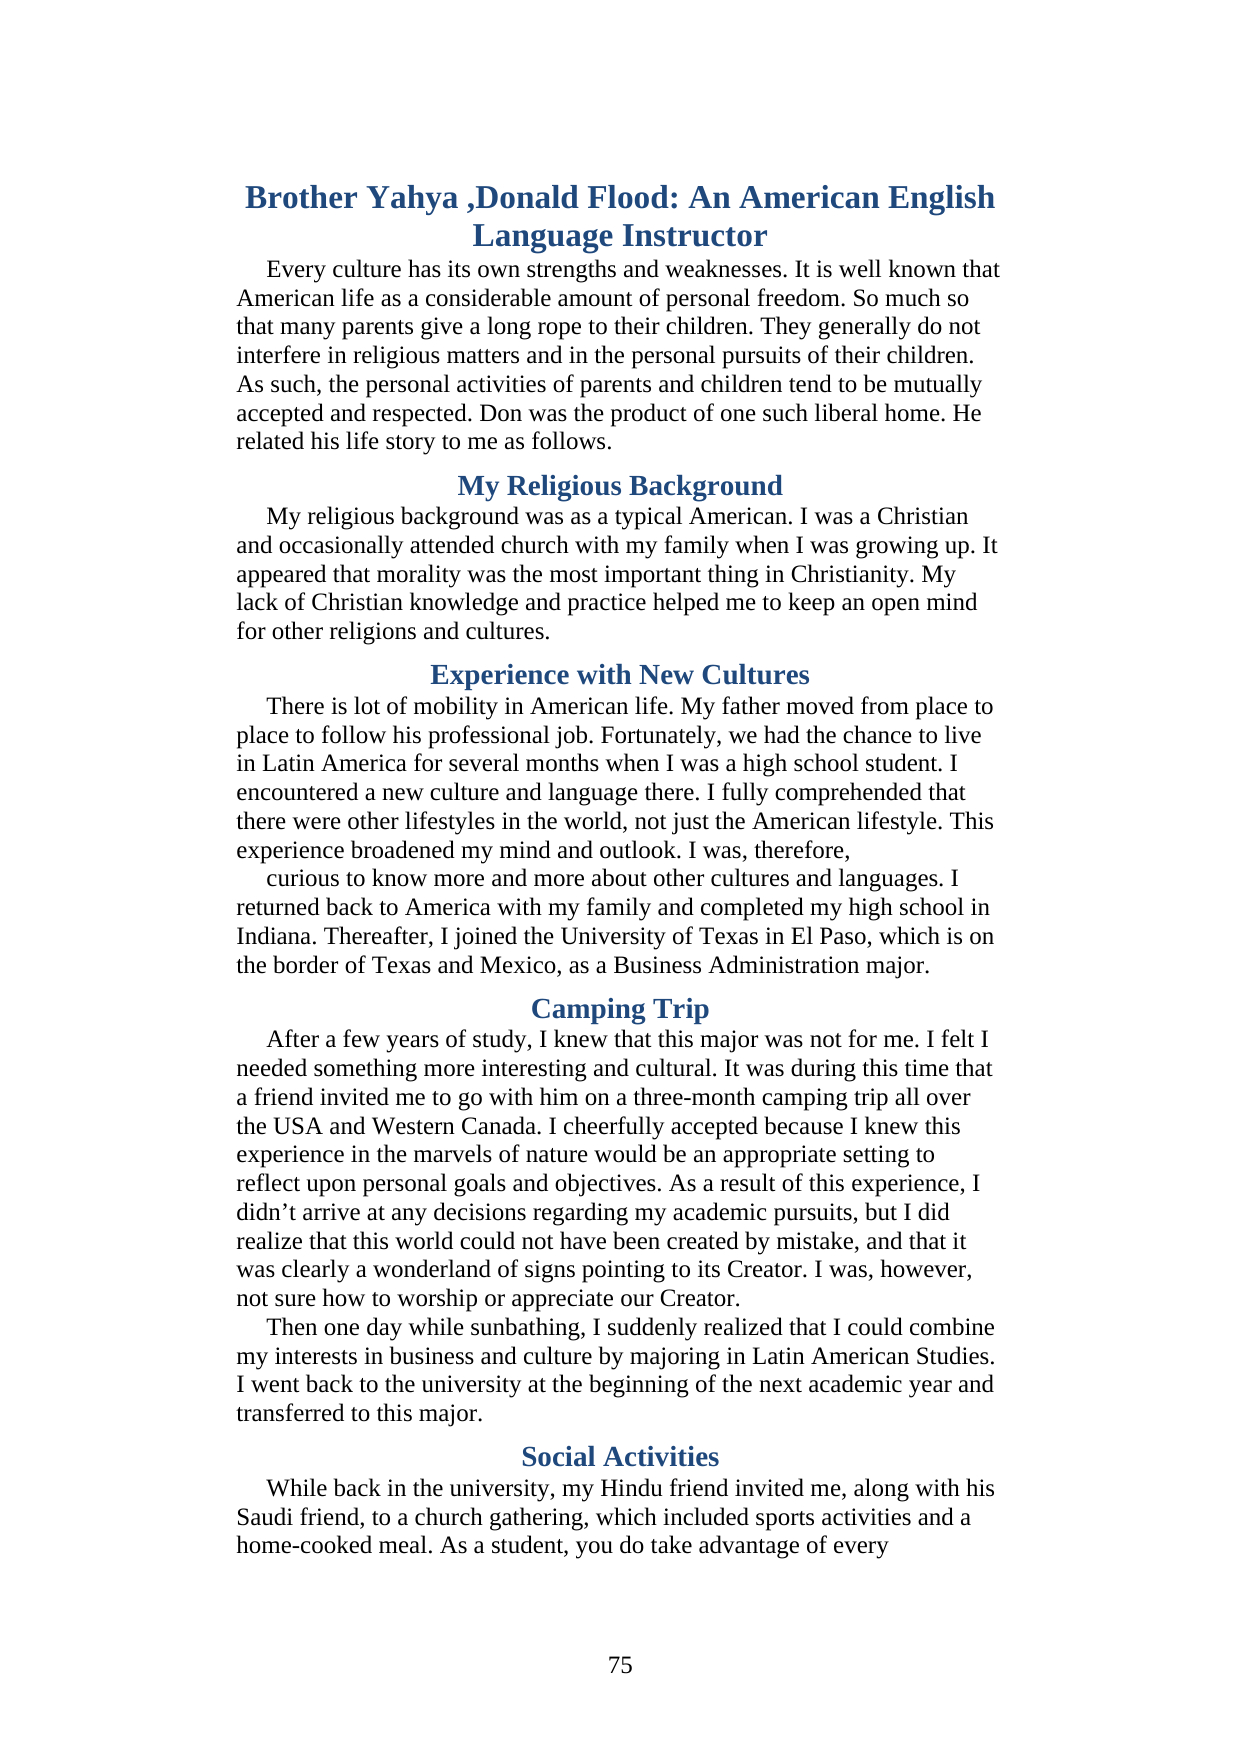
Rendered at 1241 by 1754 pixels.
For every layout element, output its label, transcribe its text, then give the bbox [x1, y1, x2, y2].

text Then one day while sunbathing, I suddenly realized that I could combine my interests in business and culture by majoring in Latin American Studies. I went back to the university at the beginning of the next academic year and transferred to this major. [236, 1312, 1004, 1427]
subtitle Social Activities [236, 1439, 1004, 1473]
text Every culture has its own strengths and weaknesses. It is well known that American life as a considerable amount of personal freedom. So much so that many parents give a long rope to their children. They generally do not interfere in religious matters and in the personal pursuits of their children. As such, the personal activities of parents and children tend to be mutually accepted and respected. Don was the product of one such liberal home. He related his life story to me as follows. [236, 254, 1004, 455]
subtitle My Religious Background [236, 468, 1004, 501]
text curious to know more and more about other cultures and languages. I returned back to America with my family and completed my high school in Indiana. Thereafter, I joined the University of Texas in El Paso, which is on the border of Texas and Mexico, as a Business Administration major. [236, 863, 1004, 978]
subtitle Camping Trip [236, 991, 1004, 1024]
subtitle Brother Yahya ,Donald Flood: An American English Language Instructor [236, 177, 1004, 254]
text After a few years of study, I knew that this major was not for me. I felt I needed something more interesting and cultural. It was during this time that a friend invited me to go with him on a three-month camping trip all over the USA and Western Canada. I cheerfully accepted because I knew this experience in the marvels of nature would be an appropriate setting to reflect upon personal goals and objectives. As a result of this experience, I didn’t arrive at any decisions regarding my academic pursuits, but I did realize that this world could not have been created by mistake, and that it was clearly a wonderland of signs pointing to its Creator. I was, however, not sure how to worship or appreciate our Creator. [236, 1024, 1004, 1312]
text My religious background was as a typical American. I was a Christian and occasionally attended church with my family when I was growing up. It appeared that morality was the most important thing in Christianity. My lack of Christian knowledge and practice helped me to keep an open mind for other religions and cultures. [236, 501, 1004, 645]
subtitle Experience with New Cultures [236, 657, 1004, 691]
text There is lot of mobility in American life. My father moved from place to place to follow his professional job. Fortunately, we had the chance to live in Latin America for several months when I was a high school student. I encountered a new culture and language there. I fully comprehended that there were other lifestyles in the world, not just the American lifestyle. This experience broadened my mind and outlook. I was, therefore, [236, 691, 1004, 863]
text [236, 1473, 1004, 1559]
